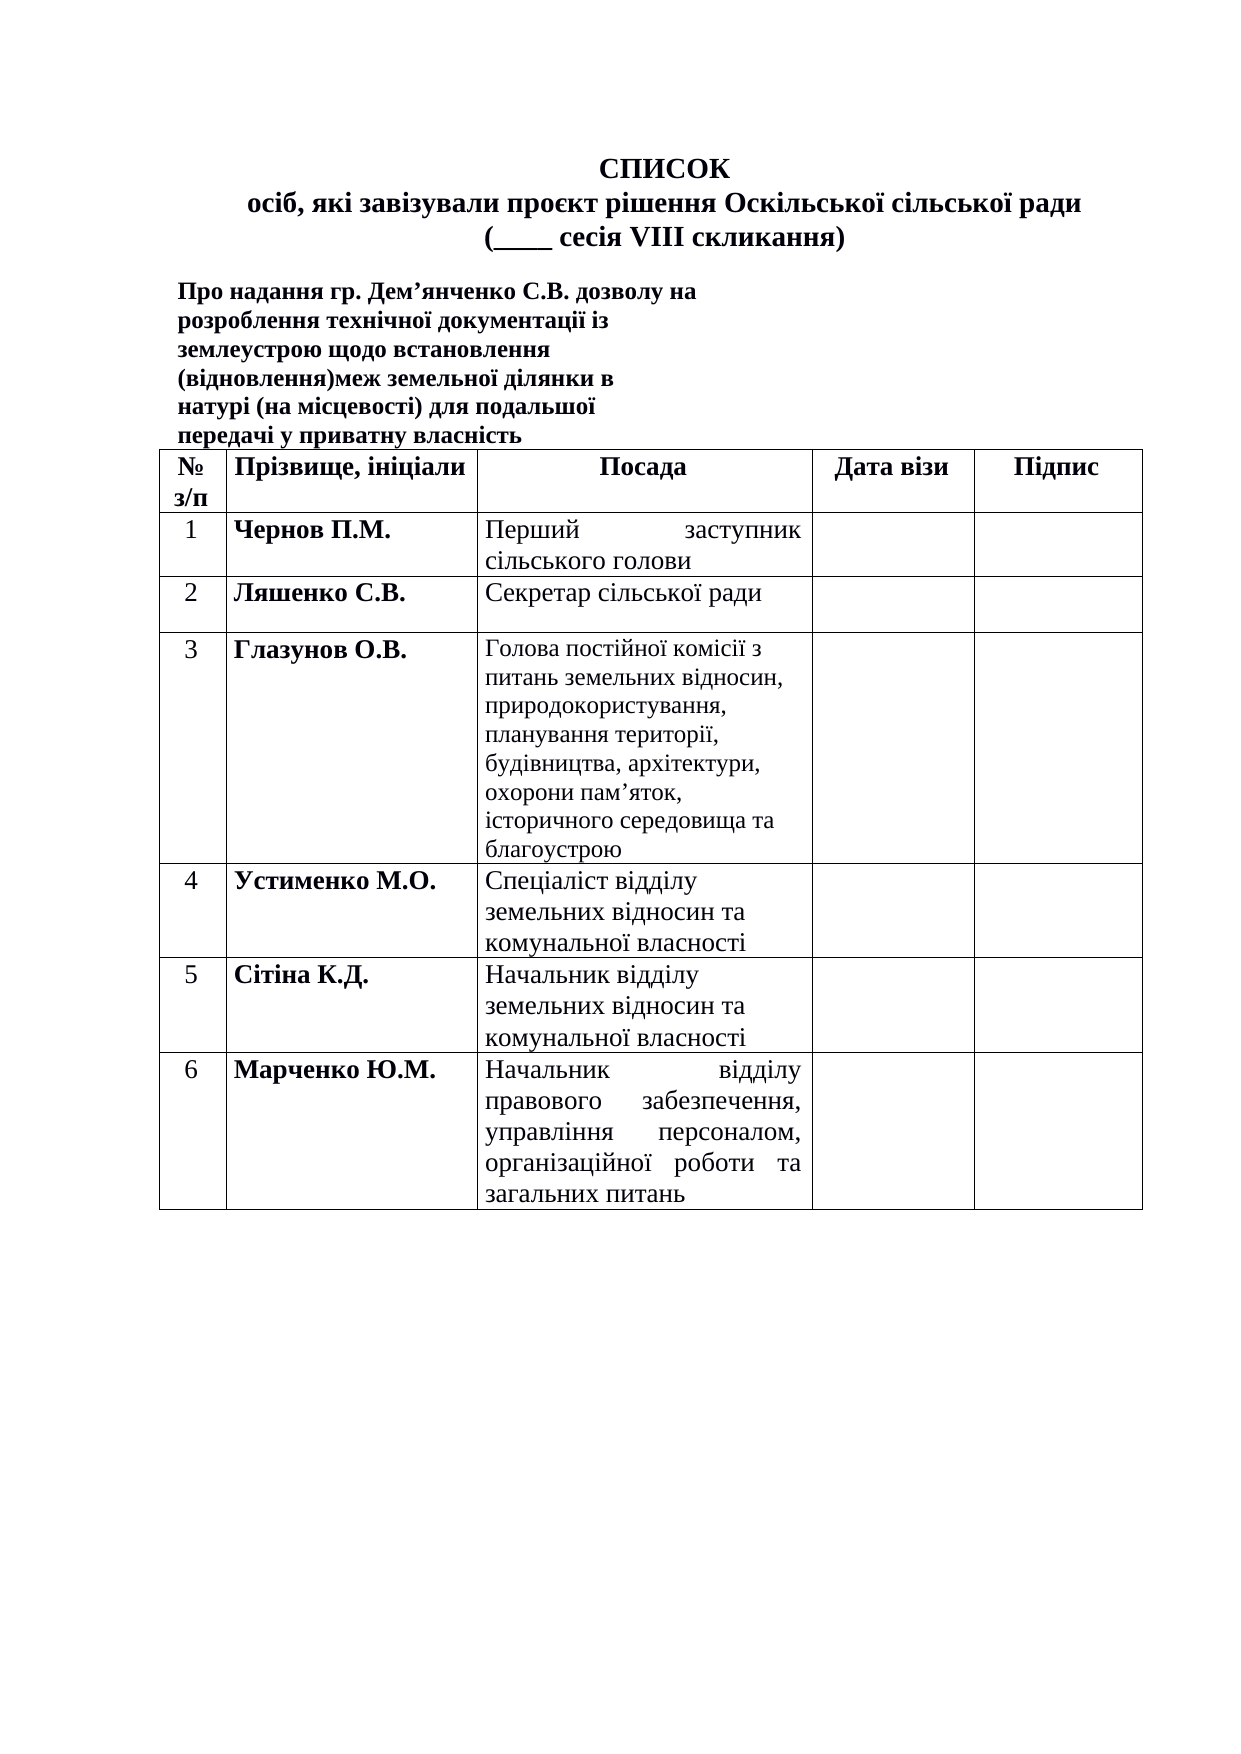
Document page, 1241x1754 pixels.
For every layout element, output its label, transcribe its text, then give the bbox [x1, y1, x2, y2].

table_cell 6 [160, 1053, 226, 1208]
text осіб, які завізували проєкт рішення Оскільської сільської ради [177, 185, 1152, 219]
table_cell Устименко М.О. [227, 864, 477, 957]
table_cell 1 [160, 513, 226, 576]
table_cell Глазунов О.В. [227, 633, 477, 863]
text (____ сесія VIII скликання) [177, 219, 1152, 252]
table_cell 2 [160, 577, 226, 632]
table_cell Начальник відділу земельних відносин та комунальної власності [478, 958, 812, 1052]
table_header Дата візи [813, 450, 974, 512]
table_cell [975, 864, 1142, 957]
table_header № з/п [160, 450, 226, 512]
text землеустрою щодо встановлення [177, 334, 1152, 363]
table_cell [975, 633, 1142, 863]
table_cell Чернов П.М. [227, 513, 477, 576]
table_header Підпис [975, 450, 1142, 512]
table_cell Спеціаліст відділу земельних відносин та комунальної власності [478, 864, 812, 957]
table_cell 5 [160, 958, 226, 1052]
text (відновлення)меж земельної ділянки в [177, 363, 1152, 391]
table_cell [813, 577, 974, 632]
text натурі (на місцевості) для подальшої [177, 391, 1152, 420]
table_cell [813, 958, 974, 1052]
table_cell Перший заступник сільського голови [478, 513, 812, 576]
table_cell [975, 1053, 1142, 1208]
table_cell Ляшенко С.В. [227, 577, 477, 632]
text розроблення технічної документації із [177, 305, 1152, 334]
table_cell Начальник відділу правового забезпечення, управління персоналом, організаційної роботи та загальних питань [478, 1053, 812, 1208]
table_cell [813, 513, 974, 576]
table_cell [813, 1053, 974, 1208]
text Про надання гр. Дем’янченко С.В. дозволу на [177, 276, 1152, 305]
table_cell 3 [160, 633, 226, 863]
table_cell Марченко Ю.М. [227, 1053, 477, 1208]
table_cell Сітіна К.Д. [227, 958, 477, 1052]
table_cell 4 [160, 864, 226, 957]
table_cell [813, 864, 974, 957]
table_cell [975, 513, 1142, 576]
table_cell Секретар сільської ради [478, 577, 812, 632]
table_header Посада [478, 450, 812, 512]
table_cell Голова постійної комісії з питань земельних відносин, природокористування, планування території, будівництва, архітектури, охорони пам’яток, історичного середовища та благоустрою [478, 633, 812, 863]
text СПИСОК [177, 152, 1152, 185]
table_cell [975, 958, 1142, 1052]
table_cell [813, 633, 974, 863]
table_cell [975, 577, 1142, 632]
text передачі у приватну власність [177, 420, 1152, 449]
table_header Прізвище, ініціали [227, 450, 477, 512]
